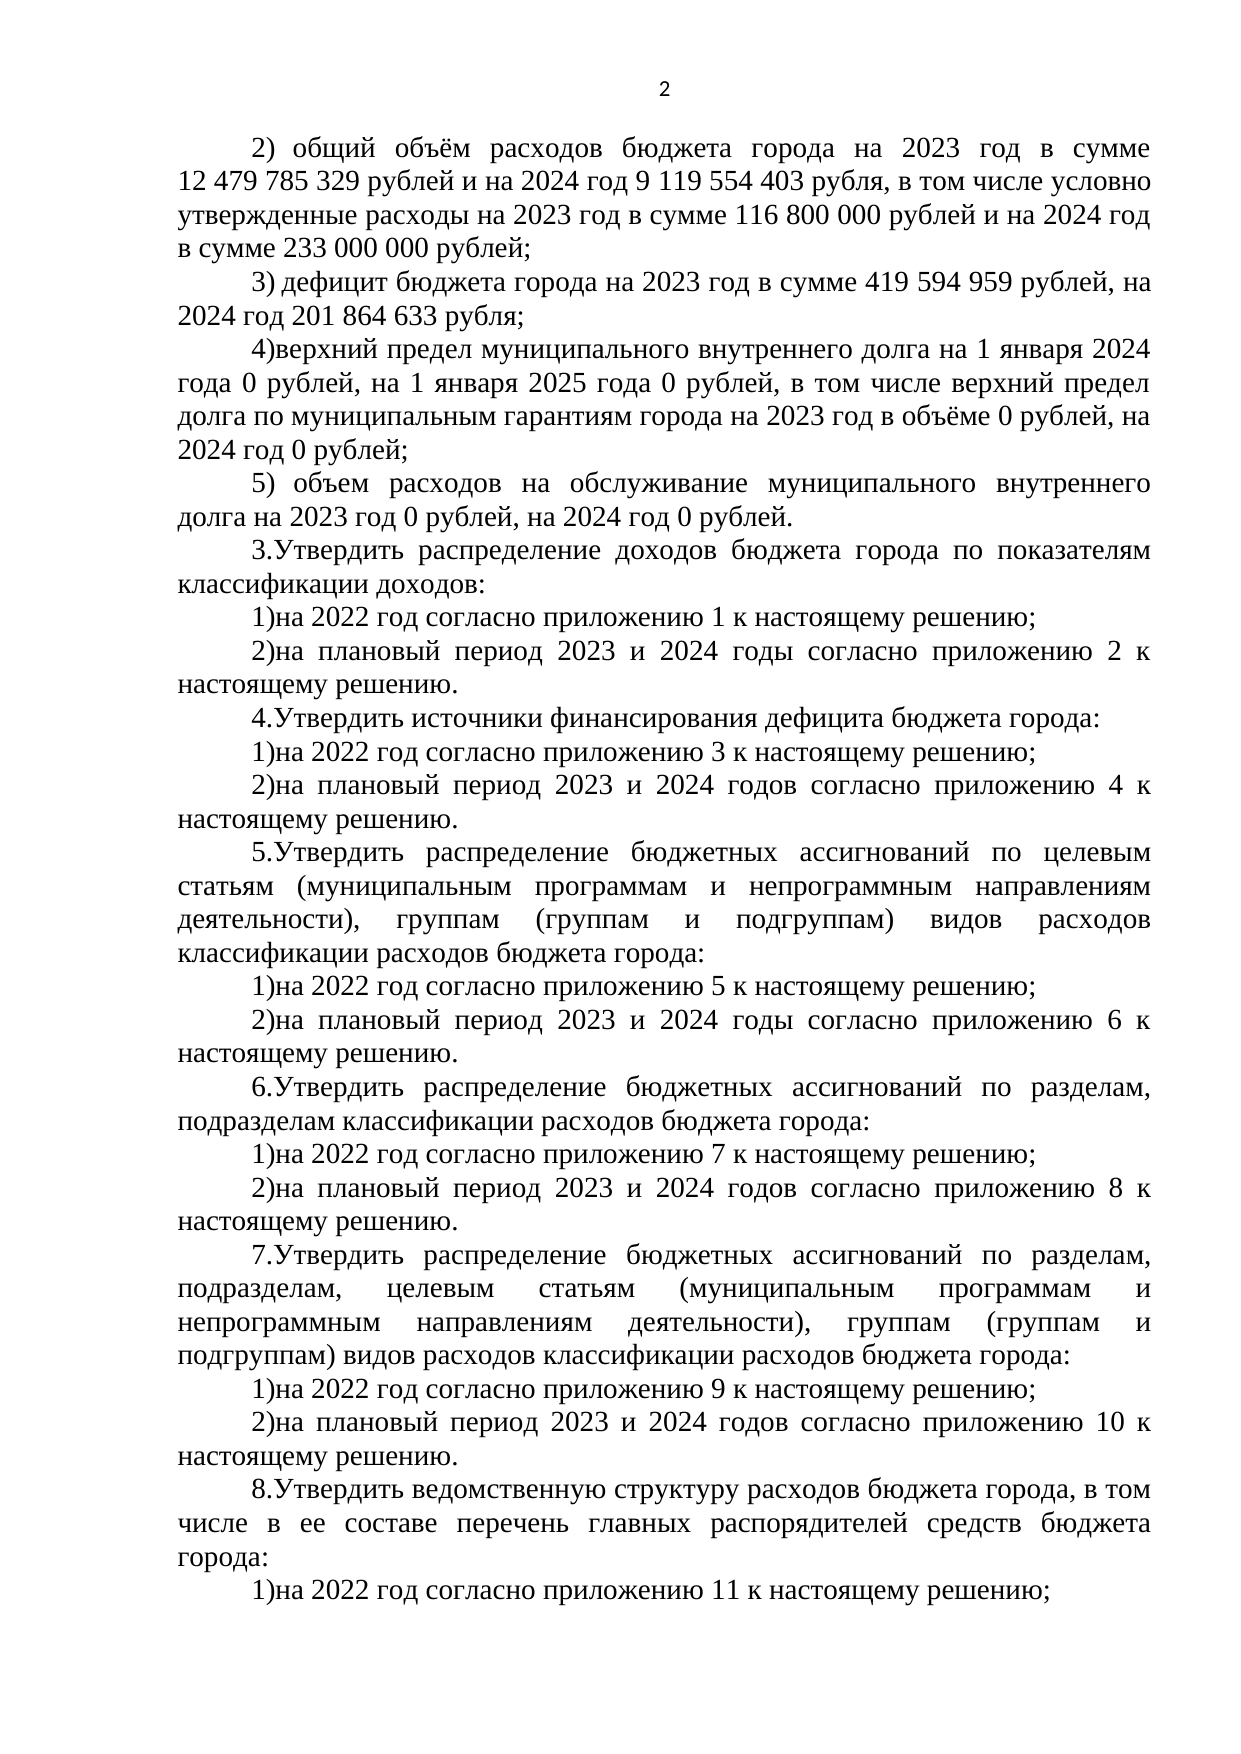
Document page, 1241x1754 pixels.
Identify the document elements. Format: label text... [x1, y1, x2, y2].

text 6.Утвердить распределение бюджетных ассигнований по разделам, подразделам классификации расходов бюджета города: [177, 1069, 1152, 1136]
text 7.Утвердить распределение бюджетных ассигнований по разделам, подразделам, целевым статьям (муниципальным программам и непрограммным направлениям деятельности), группам (группам и подгруппам) видов расходов классификации расходов бюджета города: [177, 1237, 1152, 1371]
text 1)на 2022 год согласно приложению 3 к настоящему решению; [177, 734, 1152, 767]
text 4.Утвердить источники финансирования дефицита бюджета города: [177, 700, 1152, 734]
text 1)на 2022 год согласно приложению 11 к настоящему решению; [177, 1572, 1152, 1606]
text 2) общий объём расходов бюджета города на 2023 год в сумме 12 479 785 329 рублей и на 2024 год 9 119 554 403 рубля, в том числе условно утвержденные расходы на 2023 год в сумме 116 800 000 рублей и на 2024 год в сумме 233 000 000 рублей; [177, 130, 1152, 264]
text 5.Утвердить распределение бюджетных ассигнований по целевым статьям (муниципальным программам и непрограммным направлениям деятельности), группам (группам и подгруппам) видов расходов классификации расходов бюджета города: [177, 834, 1152, 968]
text 1)на 2022 год согласно приложению 5 к настоящему решению; [177, 968, 1152, 1002]
text 2)на плановый период 2023 и 2024 годы согласно приложению 6 к настоящему решению. [177, 1002, 1152, 1069]
text 1)на 2022 год согласно приложению 7 к настоящему решению; [177, 1136, 1152, 1170]
text 1)на 2022 год согласно приложению 9 к настоящему решению; [177, 1371, 1152, 1404]
text 5) объем расходов на обслуживание муниципального внутреннего долга на 2023 год 0 рублей, на 2024 год 0 рублей. [177, 465, 1152, 532]
text 2)на плановый период 2023 и 2024 годы согласно приложению 2 к настоящему решению. [177, 633, 1152, 700]
text 4)верхний предел муниципального внутреннего долга на 1 января 2024 года 0 рублей, на 1 января 2025 года 0 рублей, в том числе верхний предел долга по муниципальным гарантиям города на 2023 год в объёме 0 рублей, на 2024 год 0 рублей; [177, 331, 1152, 465]
text 2)на плановый период 2023 и 2024 годов согласно приложению 4 к настоящему решению. [177, 767, 1152, 834]
text 3.Утвердить распределение доходов бюджета города по показателям классификации доходов: [177, 532, 1152, 599]
text 8.Утвердить ведомственную структуру расходов бюджета города, в том числе в ее составе перечень главных распорядителей средств бюджета города: [177, 1472, 1152, 1572]
text 2)на плановый период 2023 и 2024 годов согласно приложению 8 к настоящему решению. [177, 1170, 1152, 1237]
text 2)на плановый период 2023 и 2024 годов согласно приложению 10 к настоящему решению. [177, 1404, 1152, 1472]
text 3) дефицит бюджета города на 2023 год в сумме 419 594 959 рублей, на 2024 год 201 864 633 рубля; [177, 264, 1152, 331]
text 1)на 2022 год согласно приложению 1 к настоящему решению; [177, 599, 1152, 633]
